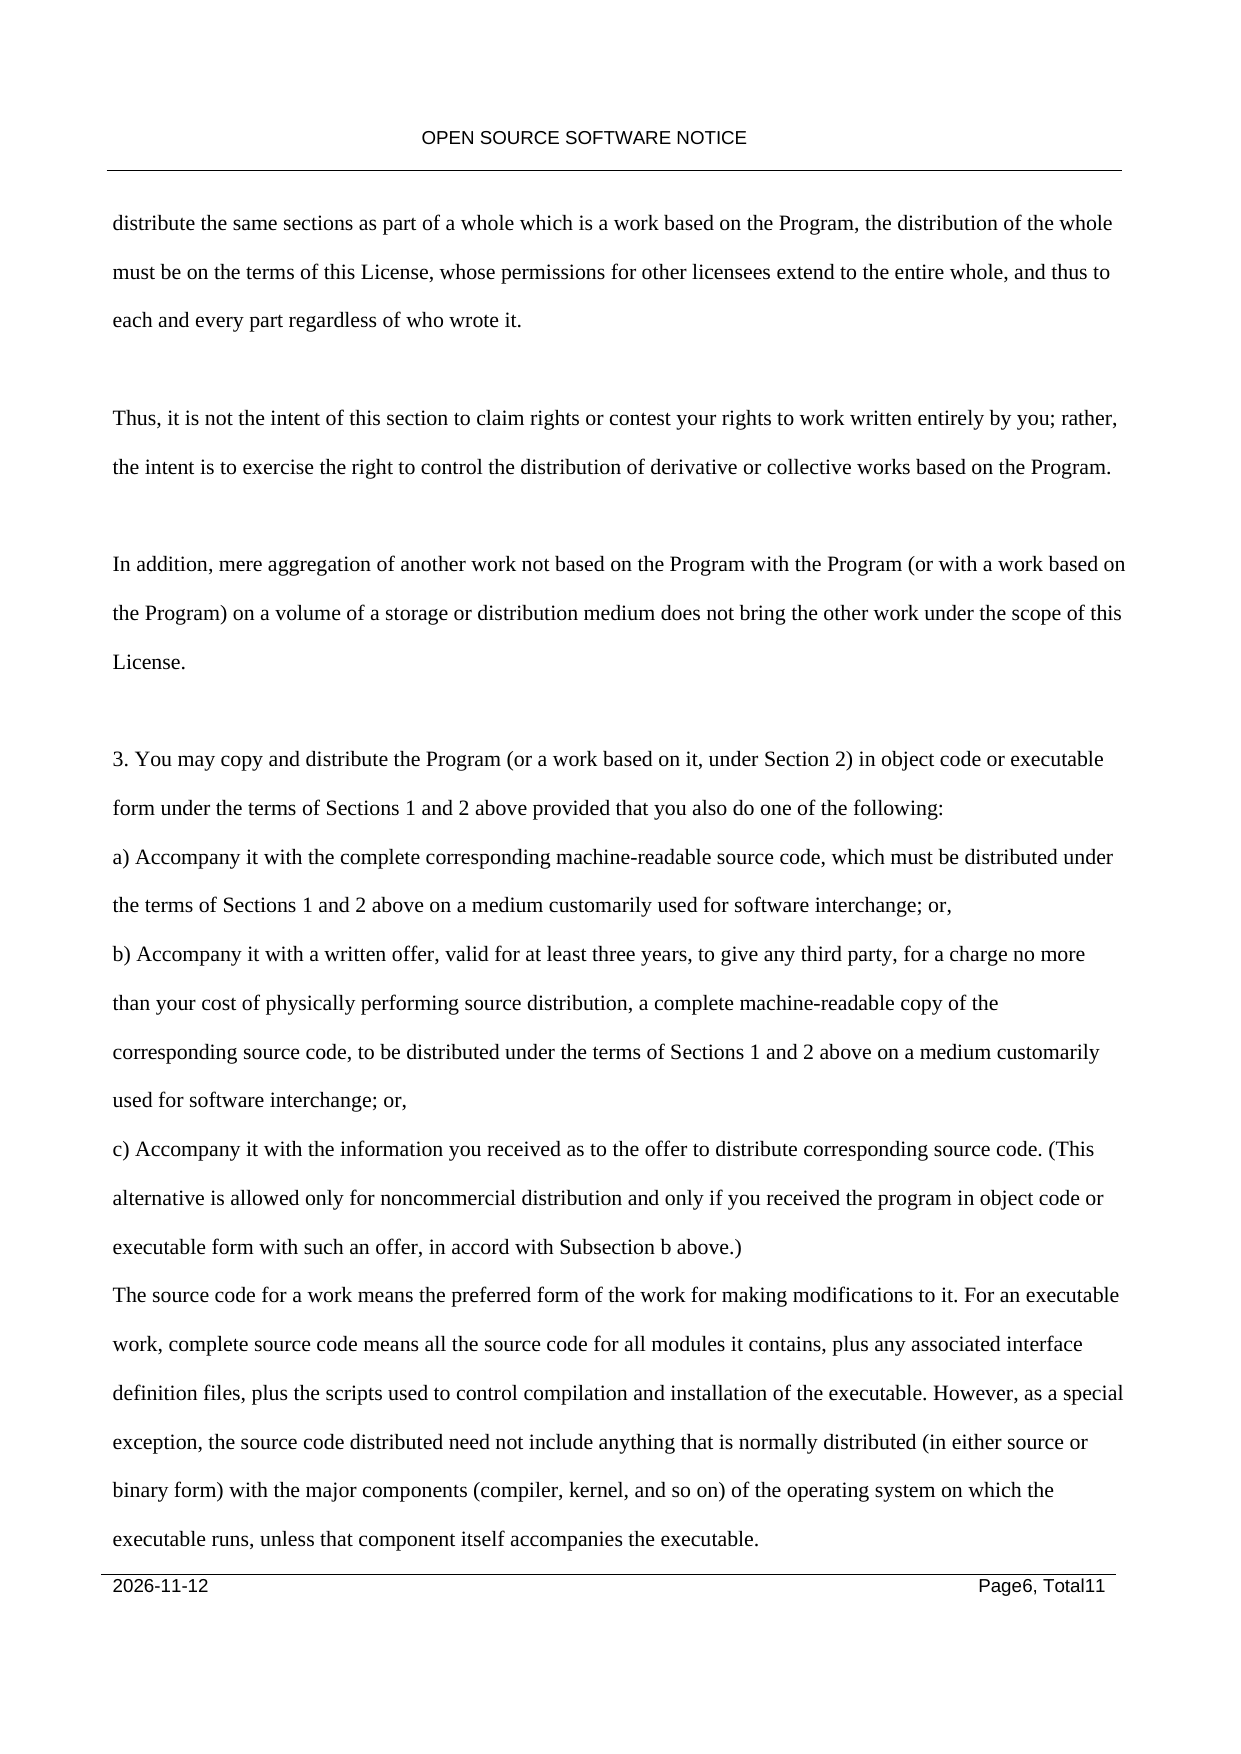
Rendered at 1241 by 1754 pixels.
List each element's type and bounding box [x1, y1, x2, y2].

text [112, 206, 1128, 1555]
